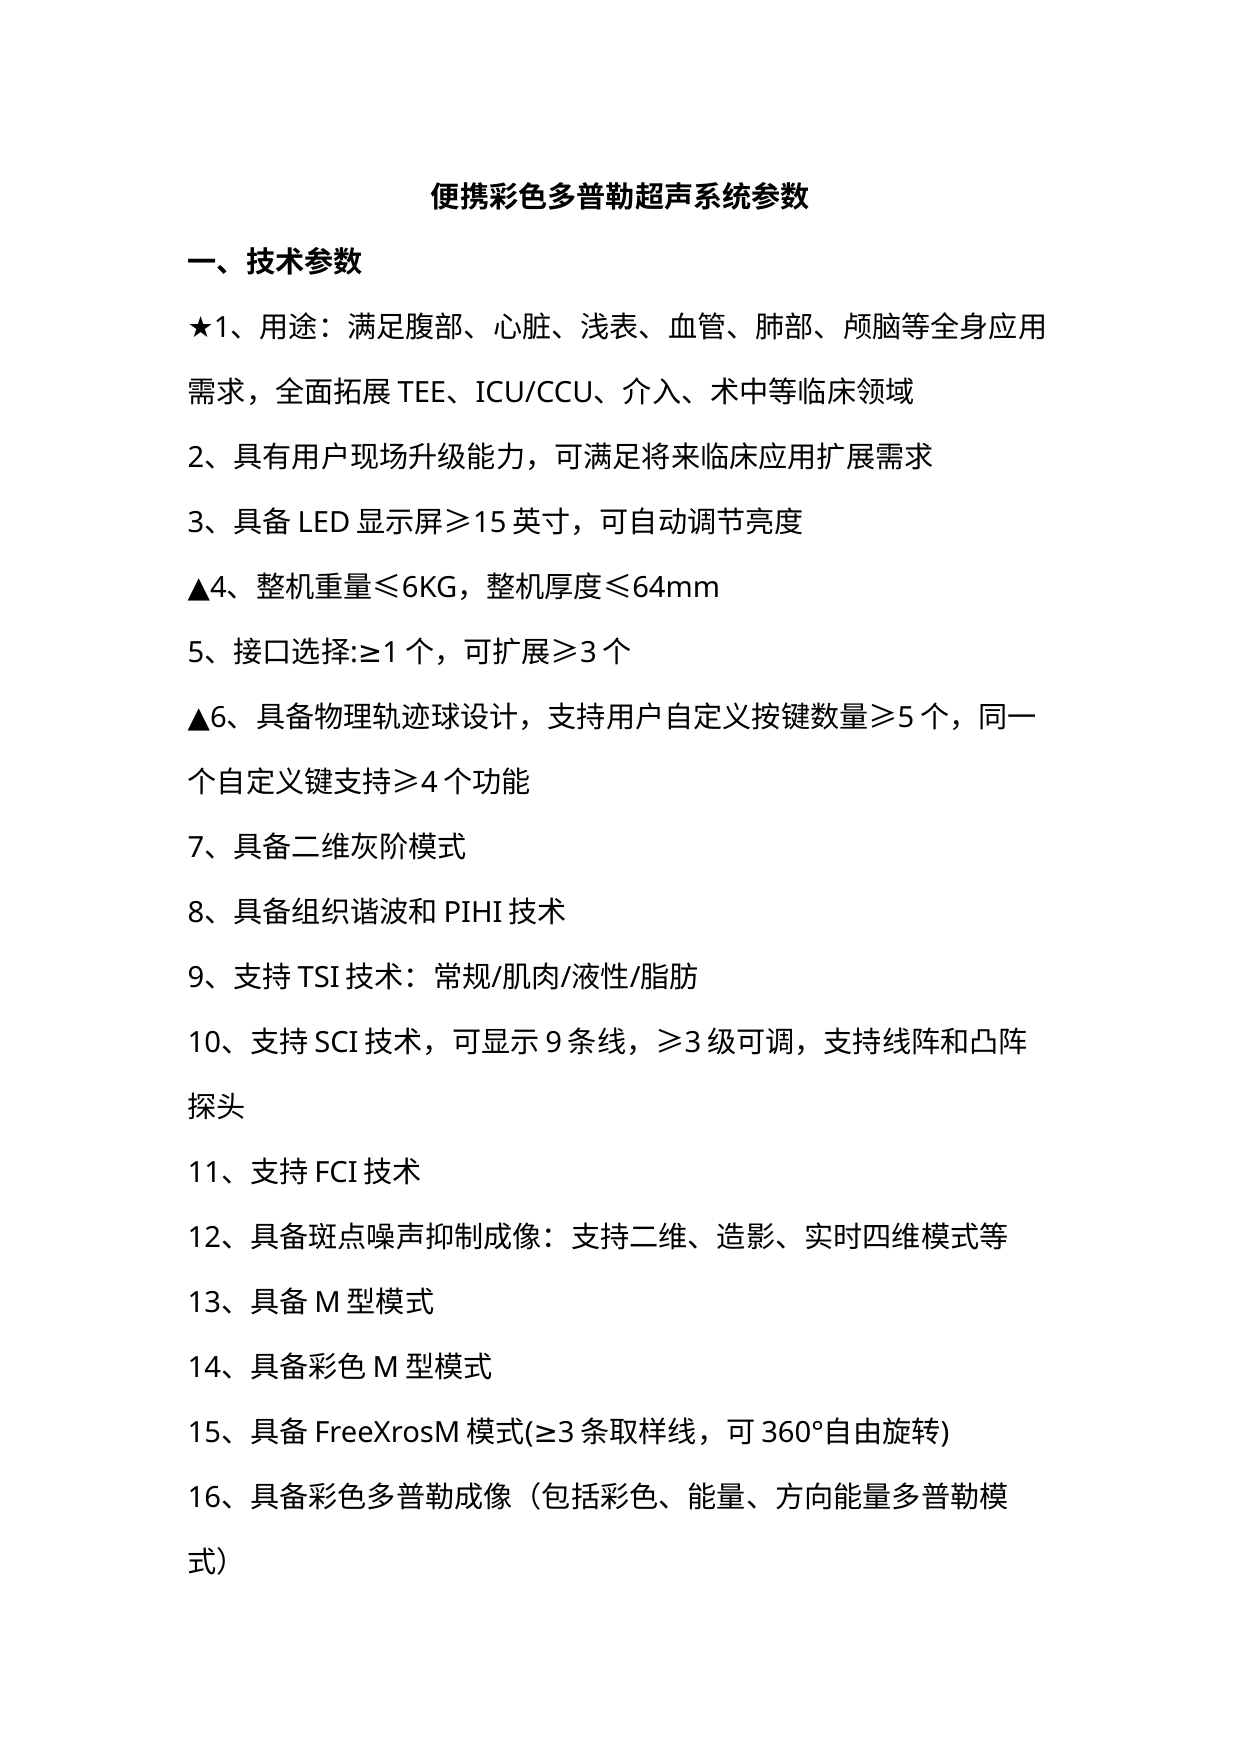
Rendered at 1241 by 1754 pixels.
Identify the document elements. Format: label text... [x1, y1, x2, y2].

text ★1、用途：满足腹部、心脏、浅表、血管、肺部、颅脑等全身应用需求，全面拓展TEE、ICU/CCU、介入、术中等临床领域 [187, 292, 1053, 422]
text 11、支持FCI技术 [187, 1137, 1053, 1202]
text 7、具备二维灰阶模式 [187, 812, 1053, 877]
text 便携彩色多普勒超声系统参数 [187, 162, 1053, 227]
text 10、支持SCI技术，可显示9条线，≥3级可调，支持线阵和凸阵探头 [187, 1007, 1053, 1137]
text 8、具备组织谐波和PIHI技术 [187, 877, 1053, 942]
text ▲4、整机重量≤6KG，整机厚度≤64mm [187, 552, 1053, 617]
text 2、具有用户现场升级能力，可满足将来临床应用扩展需求 [187, 422, 1053, 487]
text 15、具备FreeXrosM模式(≥3条取样线，可360°自由旋转) [187, 1397, 1053, 1462]
text 13、具备M型模式 [187, 1267, 1053, 1332]
text 一、技术参数 [187, 227, 1053, 292]
text 16、具备彩色多普勒成像（包括彩色、能量、方向能量多普勒模式） [187, 1462, 1053, 1592]
text ▲6、具备物理轨迹球设计，支持用户自定义按键数量≥5个，同一个自定义键支持≥4个功能 [187, 682, 1053, 812]
text 14、具备彩色M型模式 [187, 1332, 1053, 1397]
text 12、具备斑点噪声抑制成像：支持二维、造影、实时四维模式等 [187, 1202, 1053, 1267]
text 3、具备LED显示屏≥15英寸，可自动调节亮度 [187, 487, 1053, 552]
text 5、接口选择:≥1个，可扩展≥3个 [187, 617, 1053, 682]
text 9、支持TSI技术：常规/肌肉/液性/脂肪 [187, 942, 1053, 1007]
